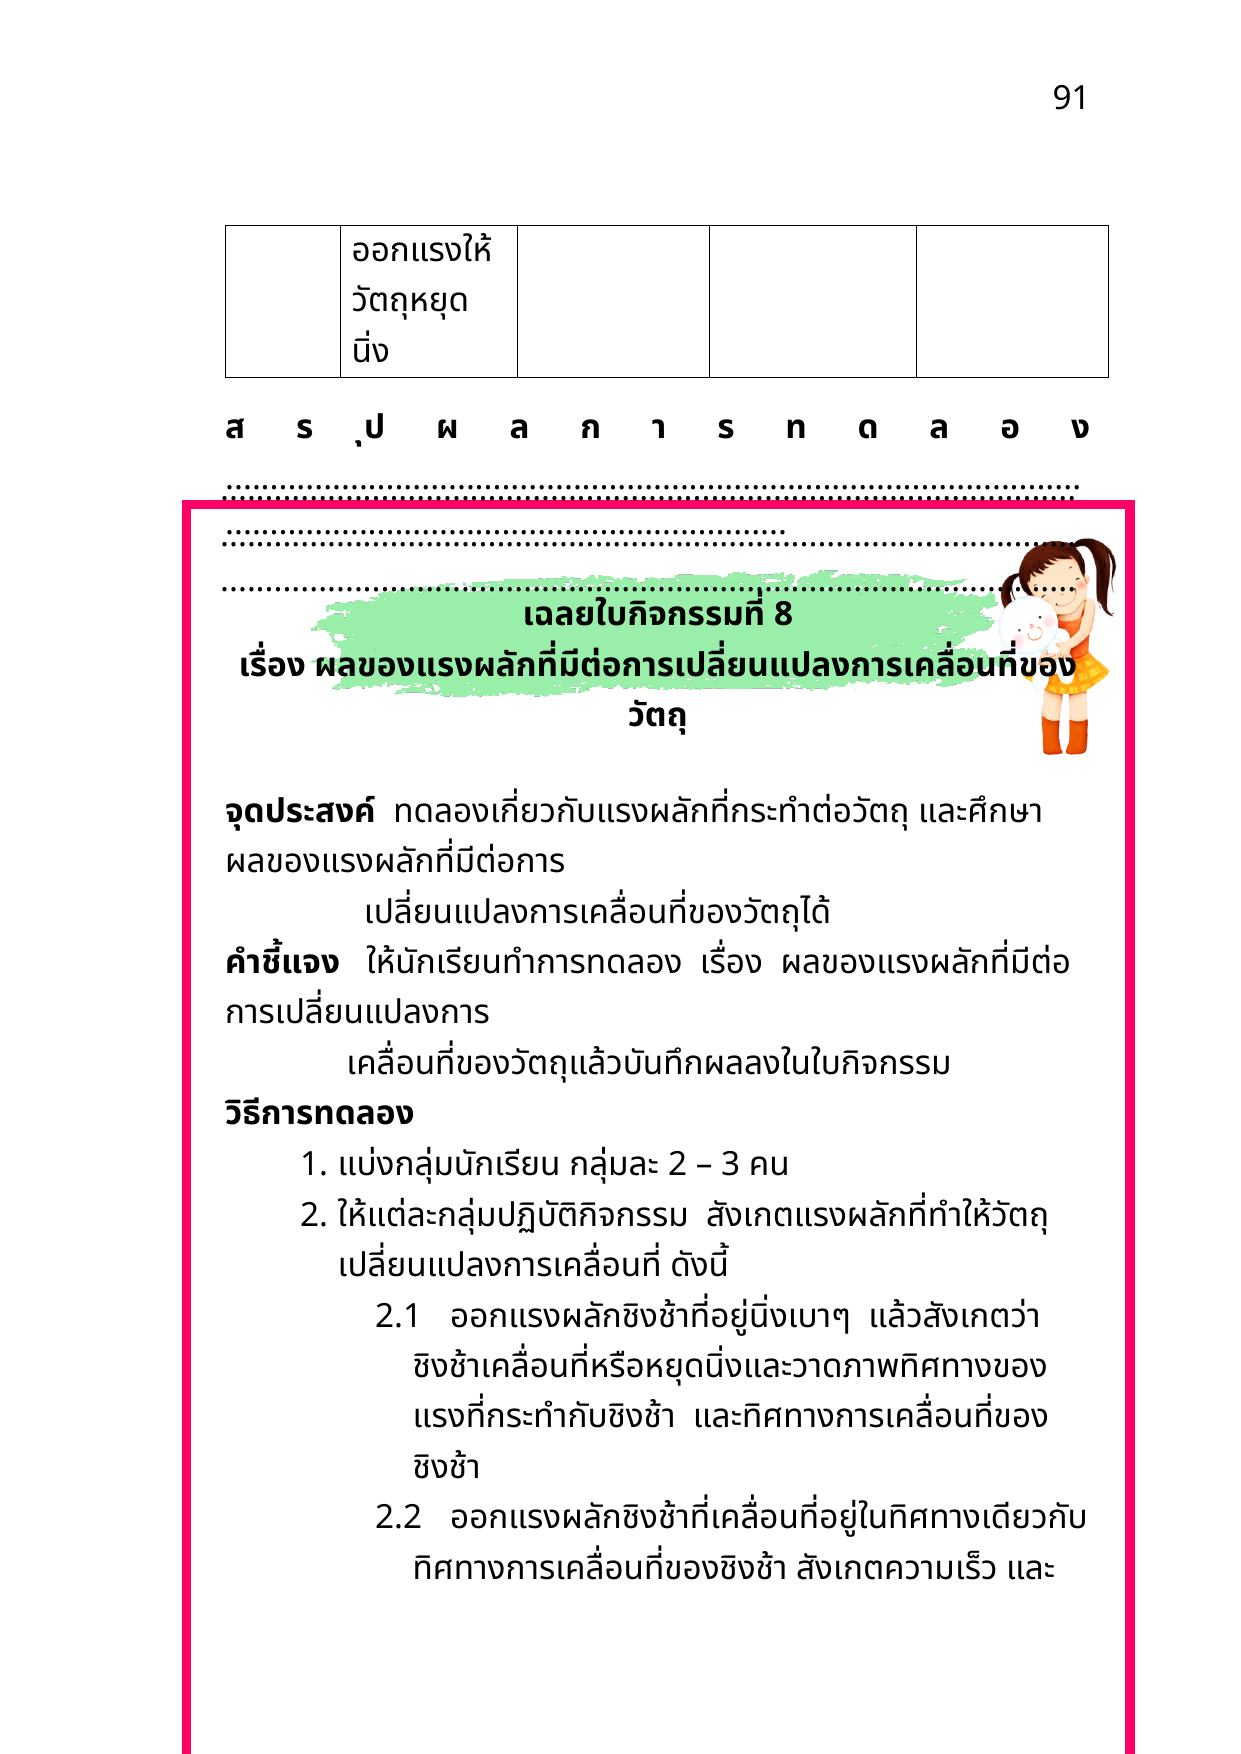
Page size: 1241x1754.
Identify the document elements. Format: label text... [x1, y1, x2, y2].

text เปลี่ยนแปลงการเคลื่อนที่ของวัตถุได้ [225, 888, 1072, 938]
text เคลื่อนที่ของวัตถุแล้วบันทึกผลลงในใบกิจกรรม [225, 1039, 1072, 1089]
picture [981, 532, 1125, 767]
text เฉลยใบกิจกรรมที่ 8 [225, 590, 1090, 641]
text เรื่อง ผลของแรงผลักที่มีต่อการเปลี่ยนแปลงการเคลื่อนที่ของวัตถุ [225, 641, 1090, 741]
text วิธีการทดลอง [225, 1089, 1090, 1140]
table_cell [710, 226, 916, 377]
picture [1135, 532, 1142, 767]
text คำชี้แจง ให้นักเรียนทำการทดลอง เรื่อง ผลของแรงผลักที่มีต่อการเปลี่ยนแปลงการ [225, 938, 1072, 1039]
text สรุปผลการทดลอง ............................................................................................................................................................... [225, 403, 1090, 500]
text สรุปผลการทดลอง ............................................................................................................................................................... [225, 509, 1090, 544]
list ให้แต่ละกลุ่มปฏิบัติกิจกรรม สังเกตแรงผลักที่ทำให้วัตถุเปลี่ยนแปลงการเคลื่อนที่ ดังนี้ [300, 1190, 1090, 1291]
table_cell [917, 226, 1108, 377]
list แบ่งกลุ่มนักเรียน กลุ่มละ 2 – 3 คน [300, 1140, 1090, 1190]
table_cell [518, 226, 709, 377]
text จุดประสงค์ ทดลองเกี่ยวกับแรงผลักที่กระทำต่อวัตถุ และศึกษาผลของแรงผลักที่มีต่อการ [225, 787, 1072, 888]
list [375, 1493, 1090, 1594]
list ออกแรงผลักชิงช้าที่อยู่นิ่งเบาๆ แล้วสังเกตว่าชิงช้าเคลื่อนที่หรือหยุดนิ่งและวาดภาพทิศทางของแรงที่กระทำกับชิงช้า และทิศทางการเคลื่อนที่ของชิงช้า [375, 1291, 1090, 1493]
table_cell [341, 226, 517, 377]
